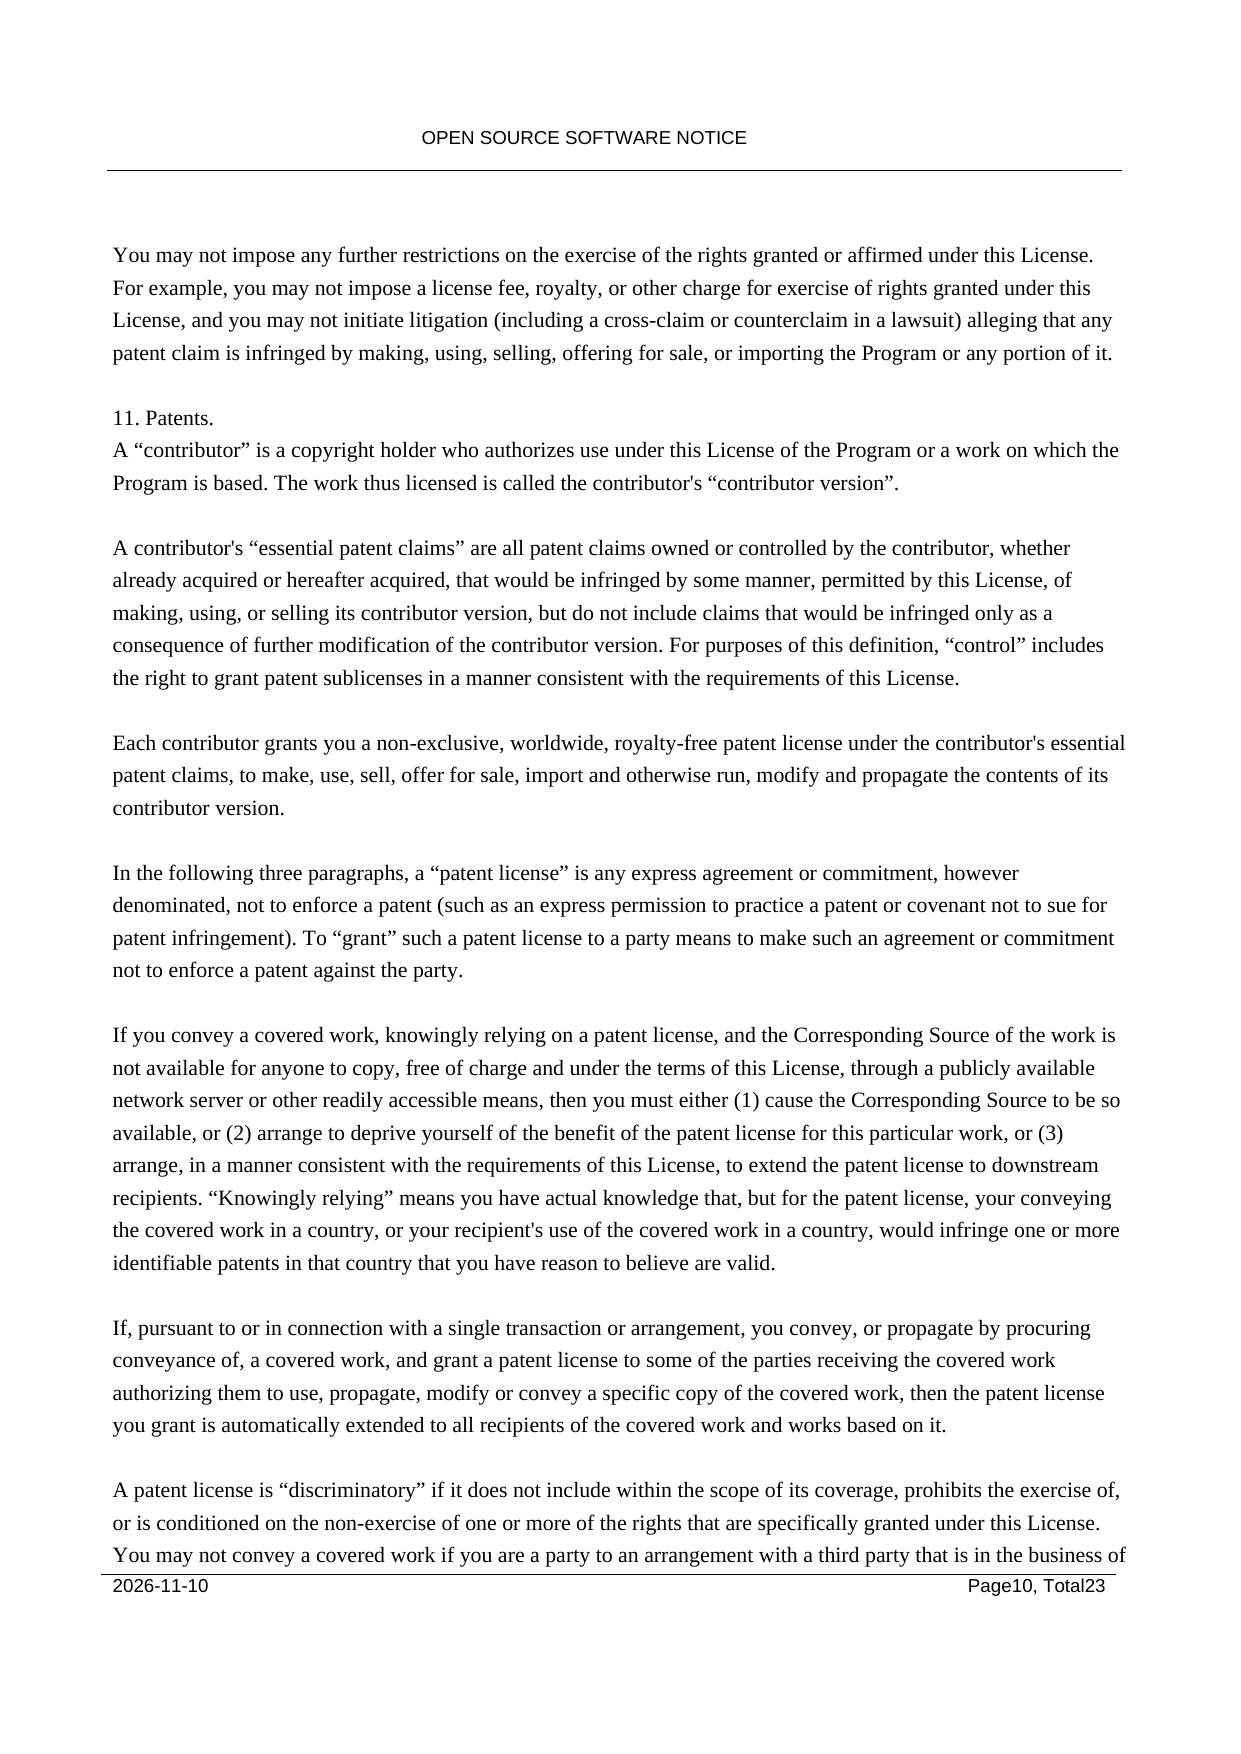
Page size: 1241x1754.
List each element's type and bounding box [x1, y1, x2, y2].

text [112, 206, 1128, 1571]
